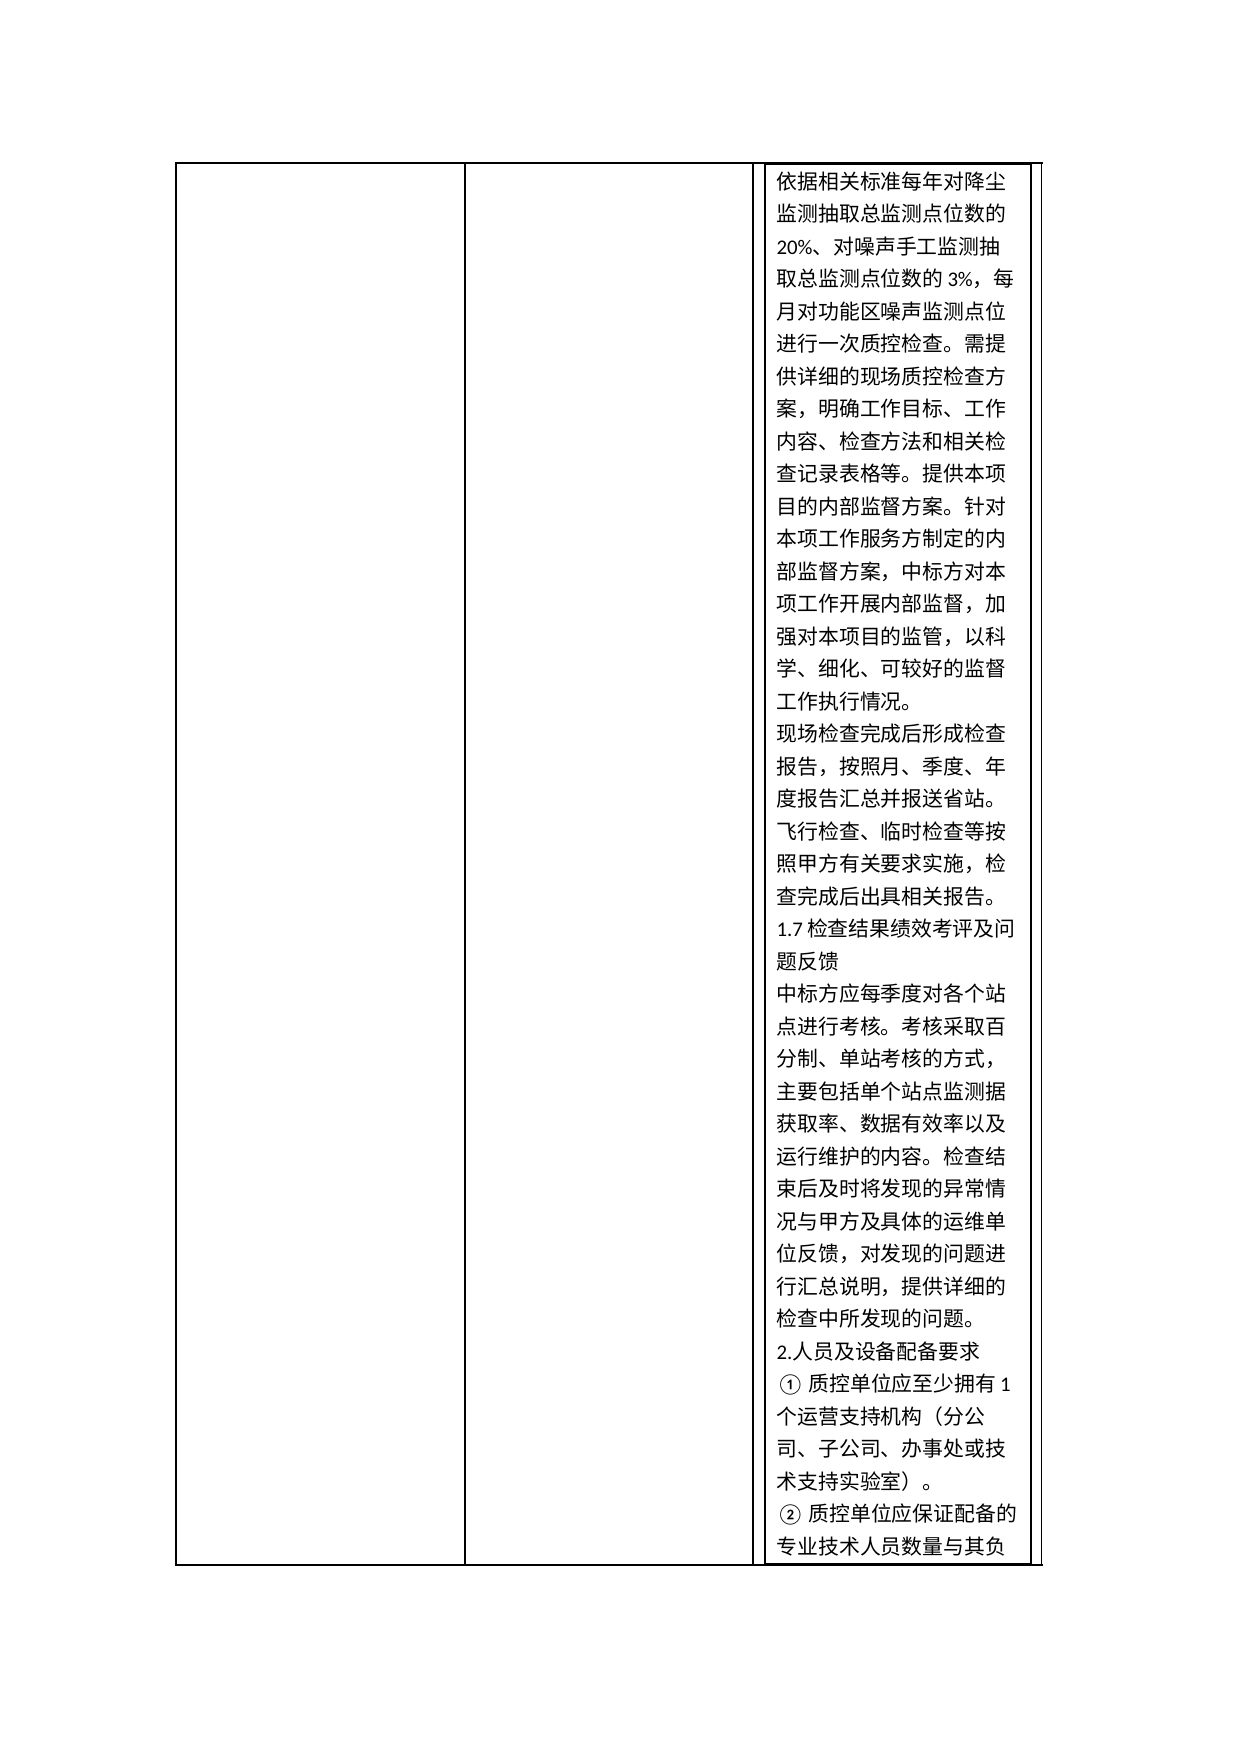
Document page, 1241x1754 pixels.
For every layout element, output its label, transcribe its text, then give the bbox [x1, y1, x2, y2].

table_cell [754, 164, 764, 1564]
table_cell [766, 165, 1030, 1563]
table_cell [1032, 164, 1041, 1564]
table_cell 1 [466, 164, 752, 1564]
table_cell [177, 164, 464, 1564]
